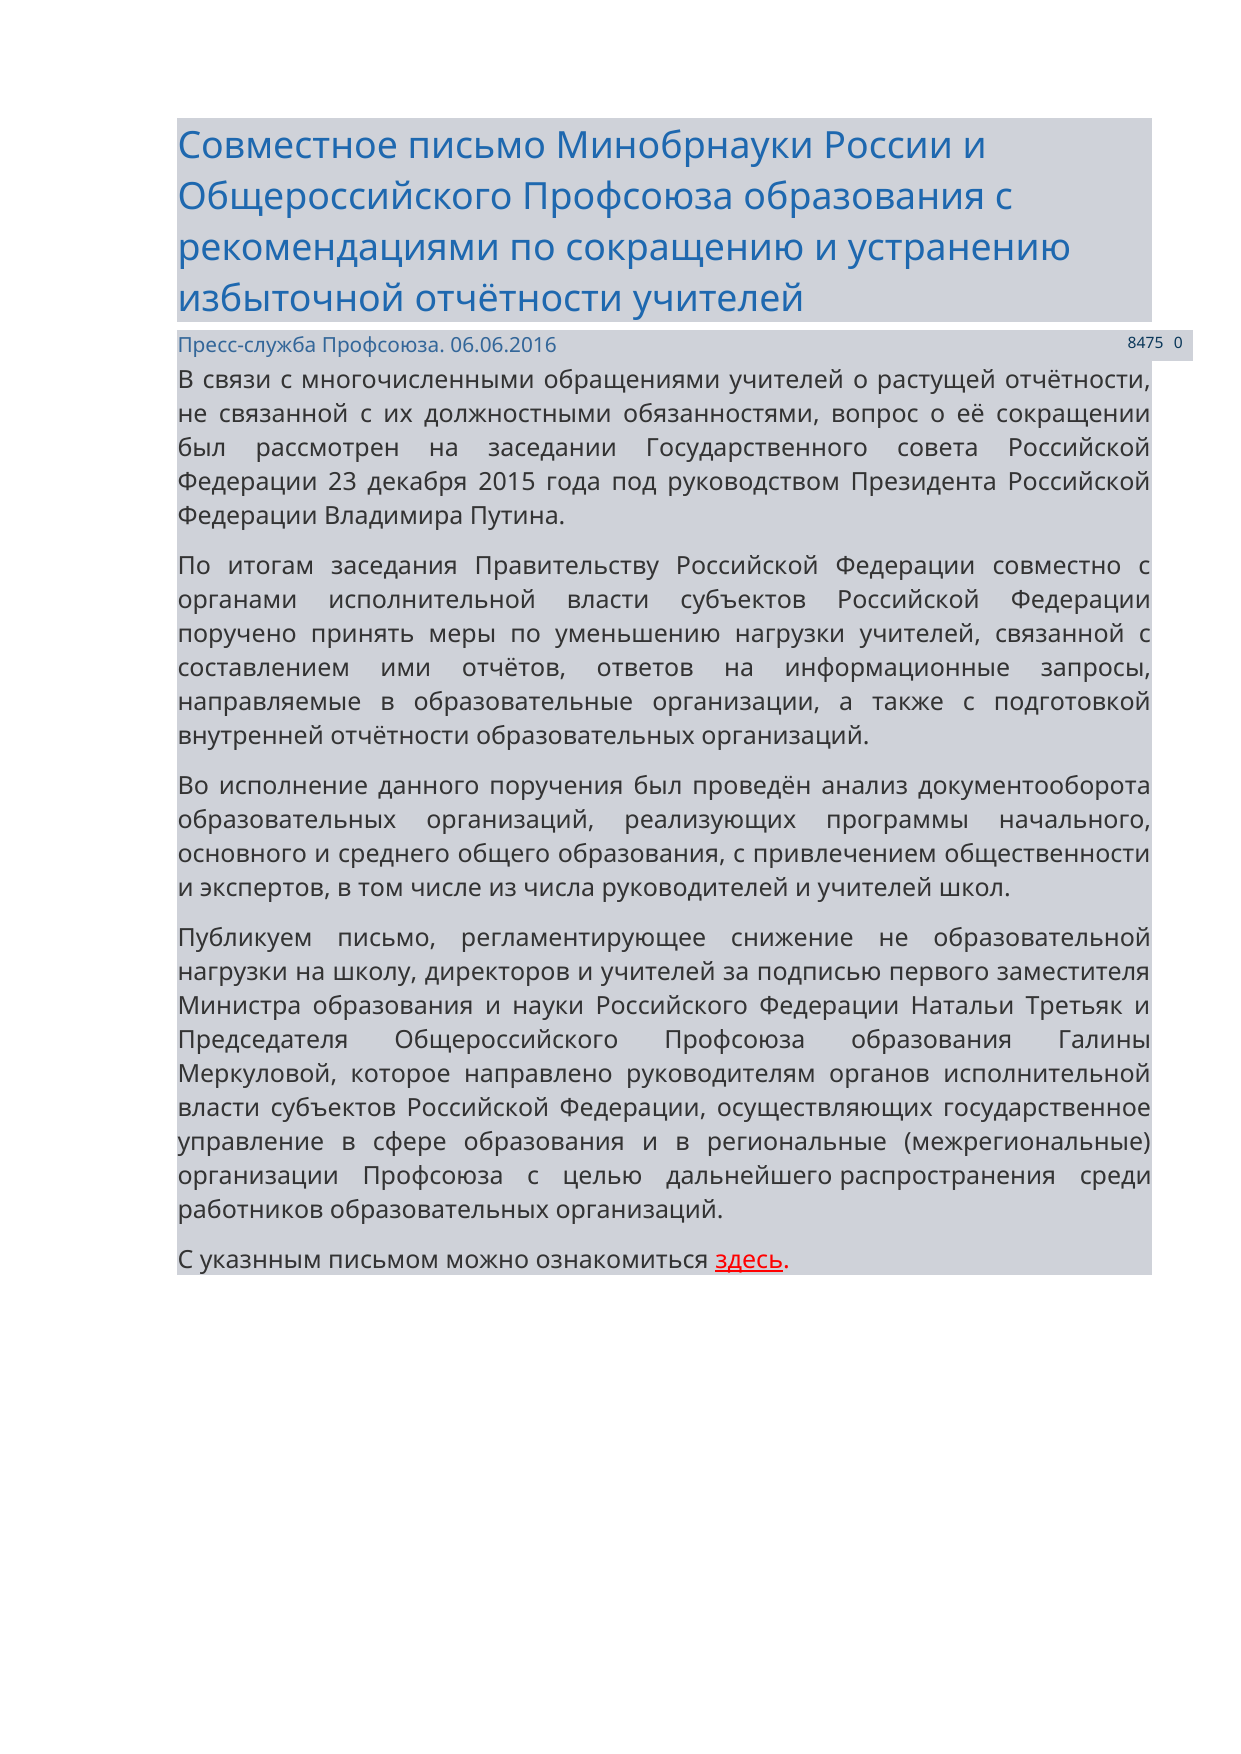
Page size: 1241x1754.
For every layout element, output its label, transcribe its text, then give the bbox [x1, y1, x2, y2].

table_header 0 [1163, 330, 1193, 361]
text В связи с многочисленными обращениями учителей о растущей отчётности, не связанной с их должностными обязанностями, вопрос о её сокращении был рассмотрен на заседании Государственного совета Российской Федерации 23 декабря 2015 года под руководством Президента Российской Федерации Владимира Путина. [177, 361, 1152, 532]
text C указнным письмом можно ознакомиться здесь. [177, 1241, 1152, 1275]
text Публикуем письмо, регламентирующее снижение не образовательной нагрузки на школу, директоров и учителей за подписью первого заместителя Министра образования и науки Российского Федерации Натальи Третьяк и Председателя Общероссийского Профсоюза образования Галины Меркуловой, которое направлено руководителям органов исполнительной власти субъектов Российской Федерации, осуществляющих государственное управление в сфере образования и в региональные (межрегиональные) организации Профсоюза с целью дальнейшего распространения среди работников образовательных организаций. [177, 919, 1152, 1226]
text Во исполнение данного поручения был проведён анализ документооборота образовательных организаций, реализующих программы начального, основного и среднего общего образования, с привлечением общественности и экспертов, в том числе из числа руководителей и учителей школ. [177, 767, 1152, 903]
table_header Пресс-служба Профсоюза. 06.06.2016 [177, 330, 1099, 361]
table_header 8475 [1101, 330, 1163, 361]
text Совместное письмо Минобрнауки России и Общероссийского Профсоюза образования с рекомендациями по сокращению и устранению избыточной отчётности учителей [177, 118, 1152, 322]
text По итогам заседания Правительству Российской Федерации совместно с органами исполнительной власти субъектов Российской Федерации поручено принять меры по уменьшению нагрузки учителей, связанной с составлением ими отчётов, ответов на информационные запросы, направляемые в образовательные организации, а также с подготовкой внутренней отчётности образовательных организаций. [177, 547, 1152, 752]
